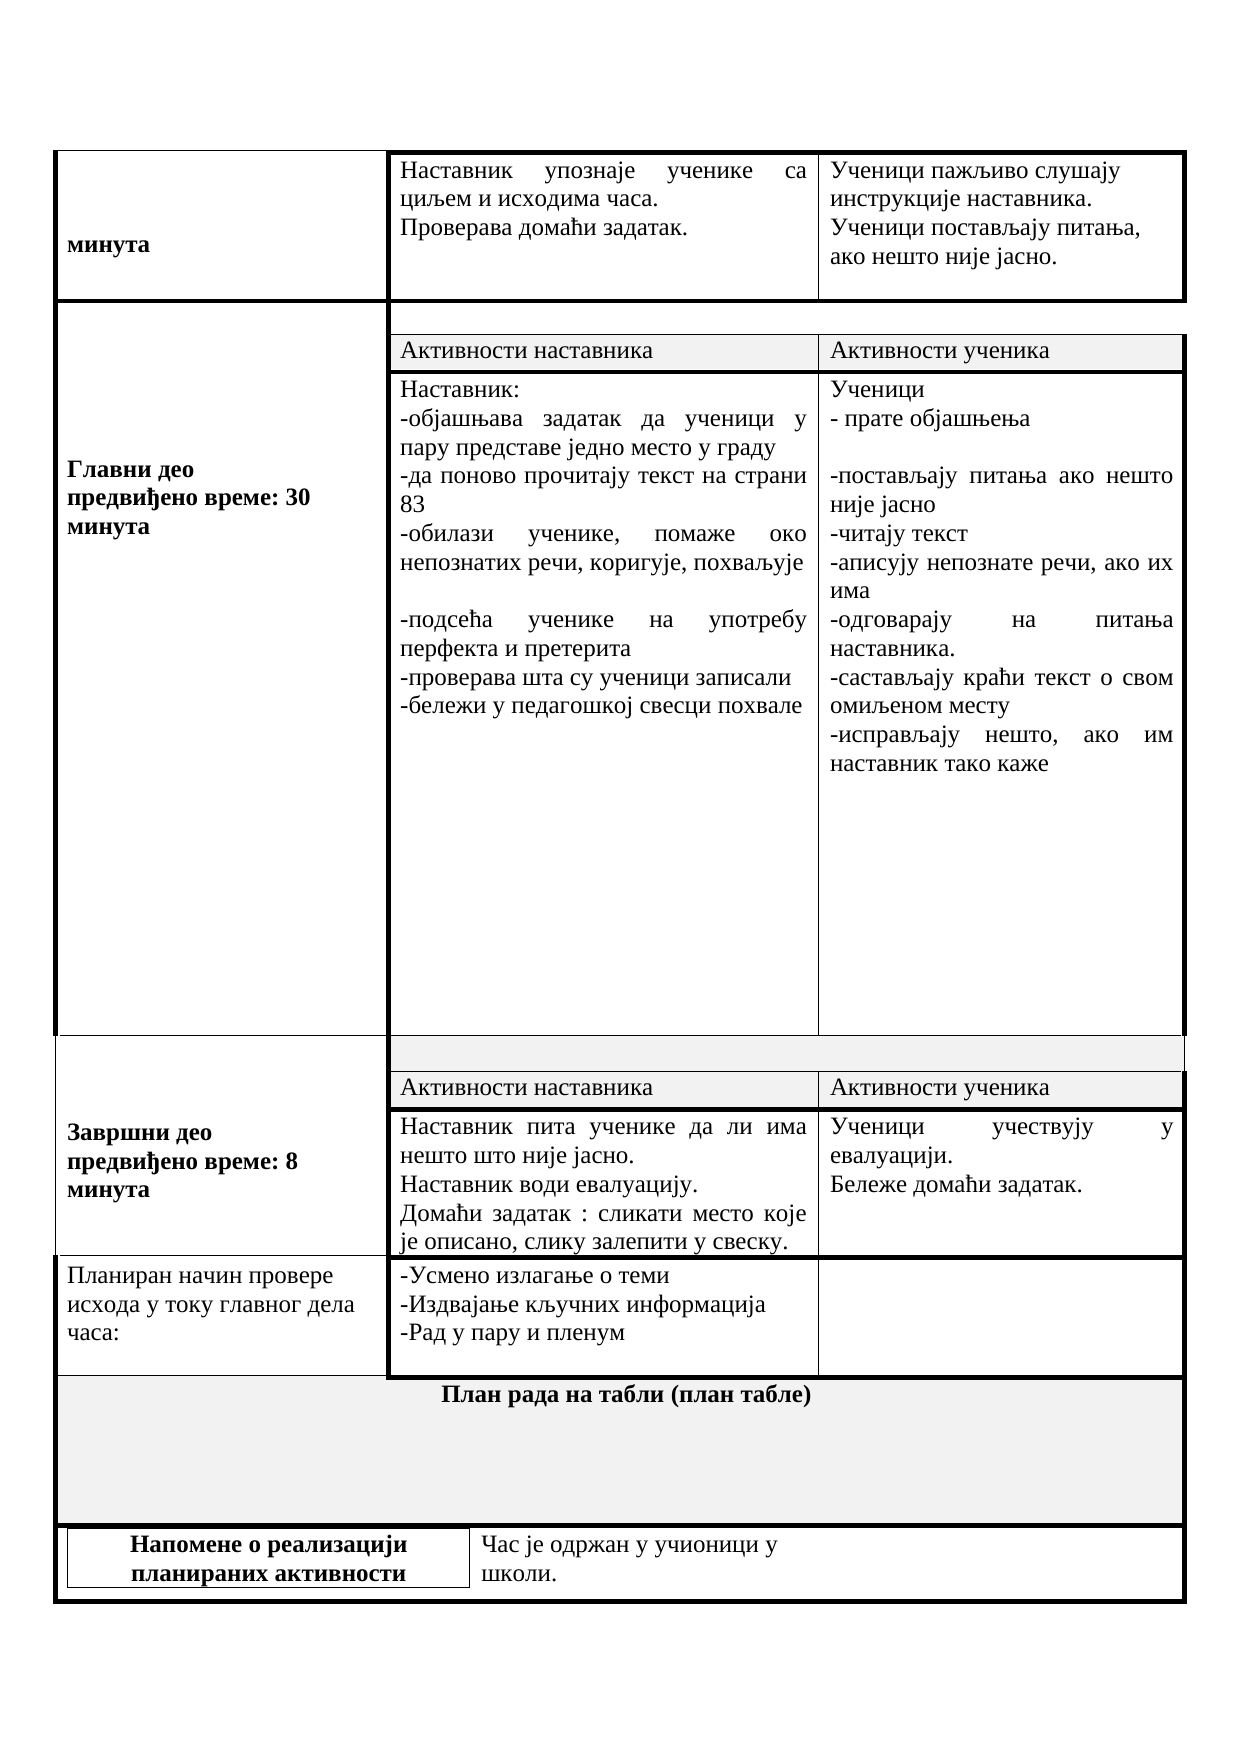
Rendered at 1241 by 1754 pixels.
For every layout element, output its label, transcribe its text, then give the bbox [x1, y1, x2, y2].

table_cell Активности наставника [391, 1072, 818, 1107]
table_cell Ученици пажљиво слушају инструкције наставника. Ученици постављају питања, ако нешто није јасно. [819, 155, 1182, 298]
table_cell Ученици - прате објашњења -постављају питања ако нешто није јасно -читају текст -аписују непознате речи, ако их има -одговарају на питања наставника. -састављају краћи текст о свом омиљеном месту -исправљају нешто, ако им наставник тако каже [819, 374, 1182, 1035]
table_cell Активности ученика [819, 335, 1182, 369]
table_cell Активности наставника [391, 335, 818, 369]
table_cell Планиран начин провере исхода у току главног дела часа: [58, 1255, 386, 1375]
table_cell [58, 1528, 1182, 1599]
table_cell Наставник пита ученике да ли има нешто што није јасно. Наставник води евалуацију. Домаћи задатак : сликати место које је описано, слику залепити у свеску. [391, 1112, 818, 1255]
table_cell Активности ученика [819, 1071, 1182, 1107]
table_cell [391, 1035, 1184, 1071]
table_cell Главни део предвиђено време: 30 минута [58, 303, 386, 1035]
table_cell Ученици учествују у евалуацији. Бележе домаћи задатак. [819, 1112, 1182, 1255]
table_cell -Усмено излагање о теми -Издвајање кључних информација -Рад у пару и пленум [391, 1260, 818, 1375]
table_cell Наставник упознаје ученике са циљем и исходима часа. Проверава домаћи задатак. [391, 155, 818, 298]
table_cell [819, 1260, 1182, 1375]
table_cell Завршни део предвиђено време: 8 минута [56, 1035, 386, 1255]
table_cell План рада на табли (план табле) [58, 1376, 1182, 1523]
table_cell Наставник: -објашњава задатак да ученици у пару представе једно место у граду -да поново прочитају текст на страни 83 -обилази ученике, помаже око непознатих речи, коригује, похваљује -подсећа ученике на употребу перфекта и претерита -проверава шта су ученици записали -бележи у педагошкој свесци похвале [391, 374, 818, 1035]
